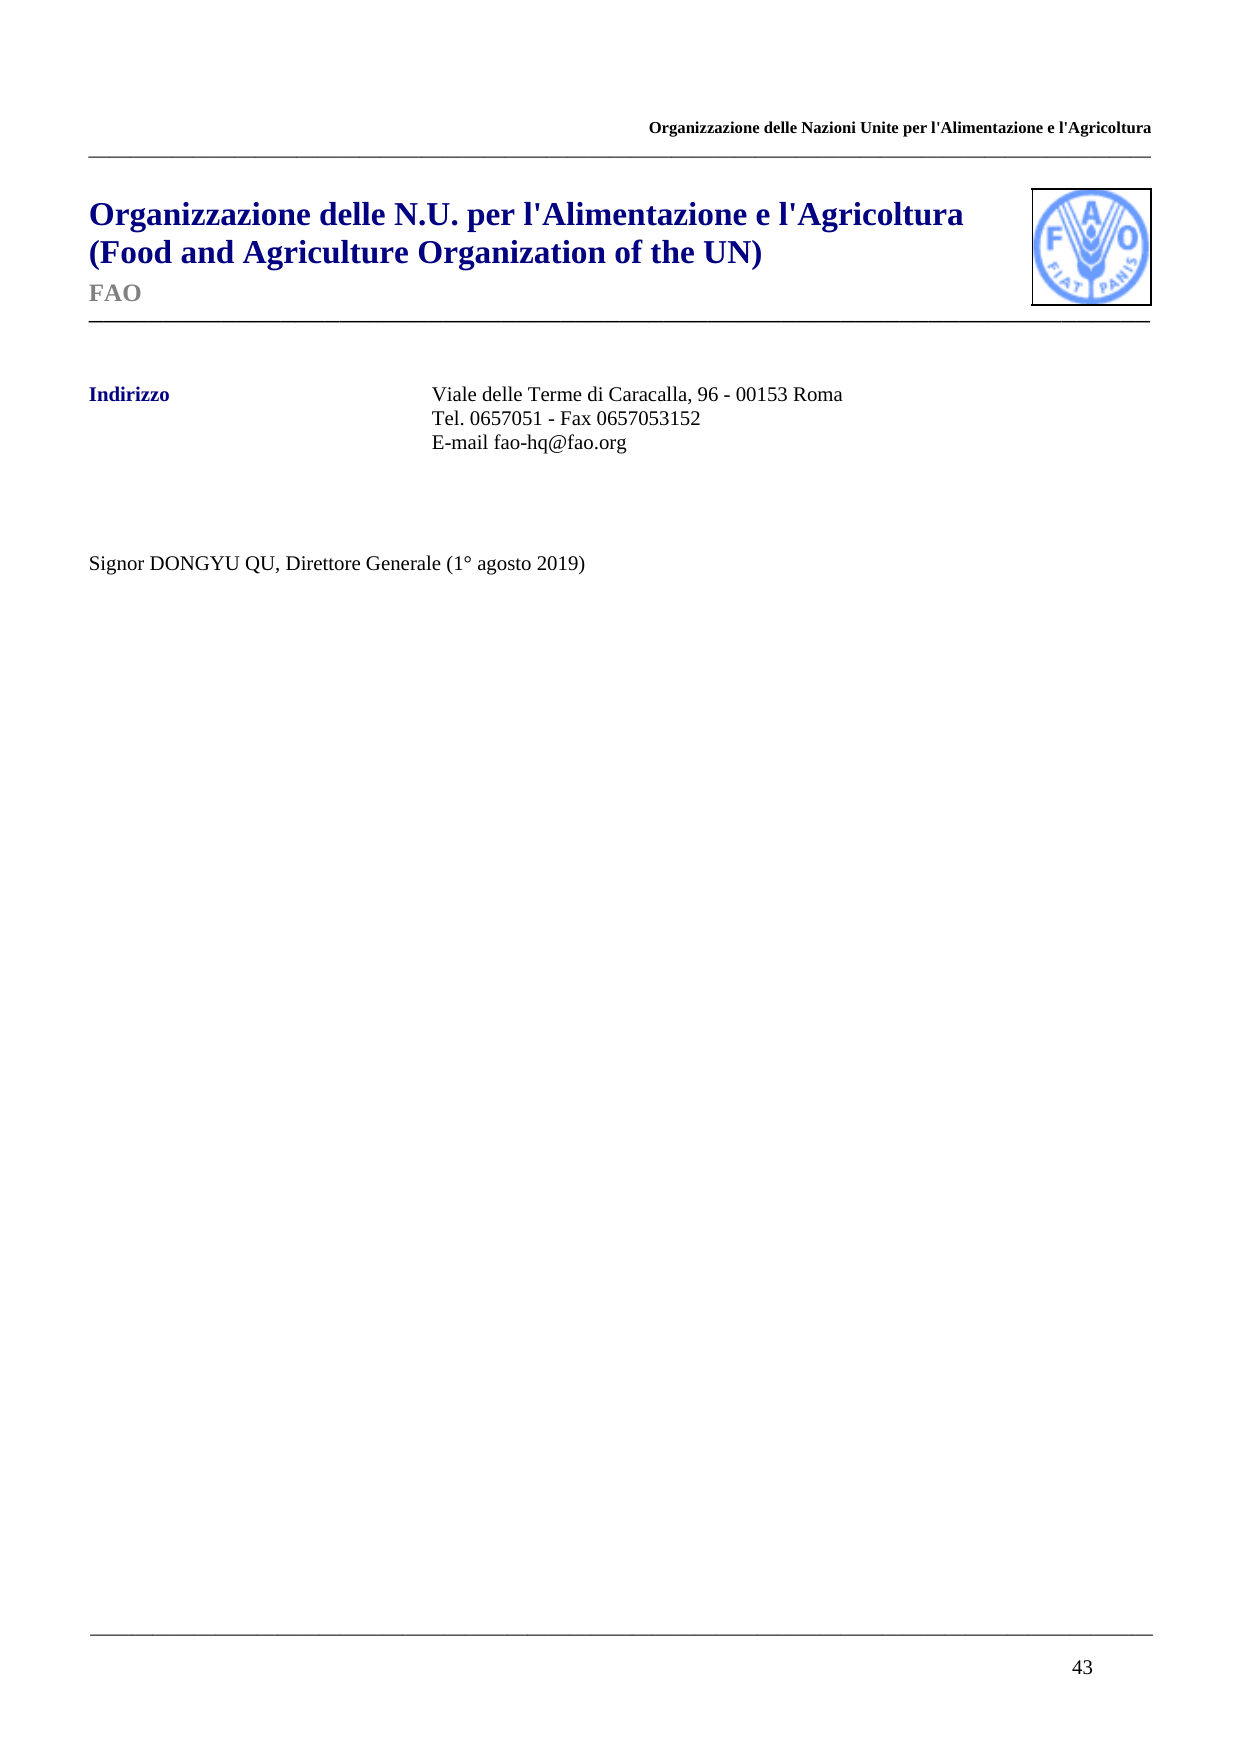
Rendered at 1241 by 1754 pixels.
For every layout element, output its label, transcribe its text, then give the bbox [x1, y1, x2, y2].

text E-mail fao-hq@fao.org [89, 430, 1152, 454]
subtitle Organizzazione delle N.U. per l'Alimentazione e l'Agricoltura [89, 194, 1031, 232]
text Tel. 0657051 - Fax 0657053152 [89, 406, 1152, 430]
text Indirizzo Viale delle Terme di Caracalla, 96 - 00153 Roma [89, 382, 1152, 406]
text FAO [89, 278, 1152, 307]
text Signor DONGYU QU, Direttore Generale (1° agosto 2019) [89, 550, 1152, 574]
text ──────────────────────────────────────────────────────────────────────── [89, 309, 1152, 333]
picture [1033, 190, 1150, 304]
text (Food and Agriculture Organization of the UN) [89, 232, 1031, 271]
text Organizzazione delle Nazioni Unite per l'Alimentazione e l'Agricoltura [89, 118, 1152, 137]
